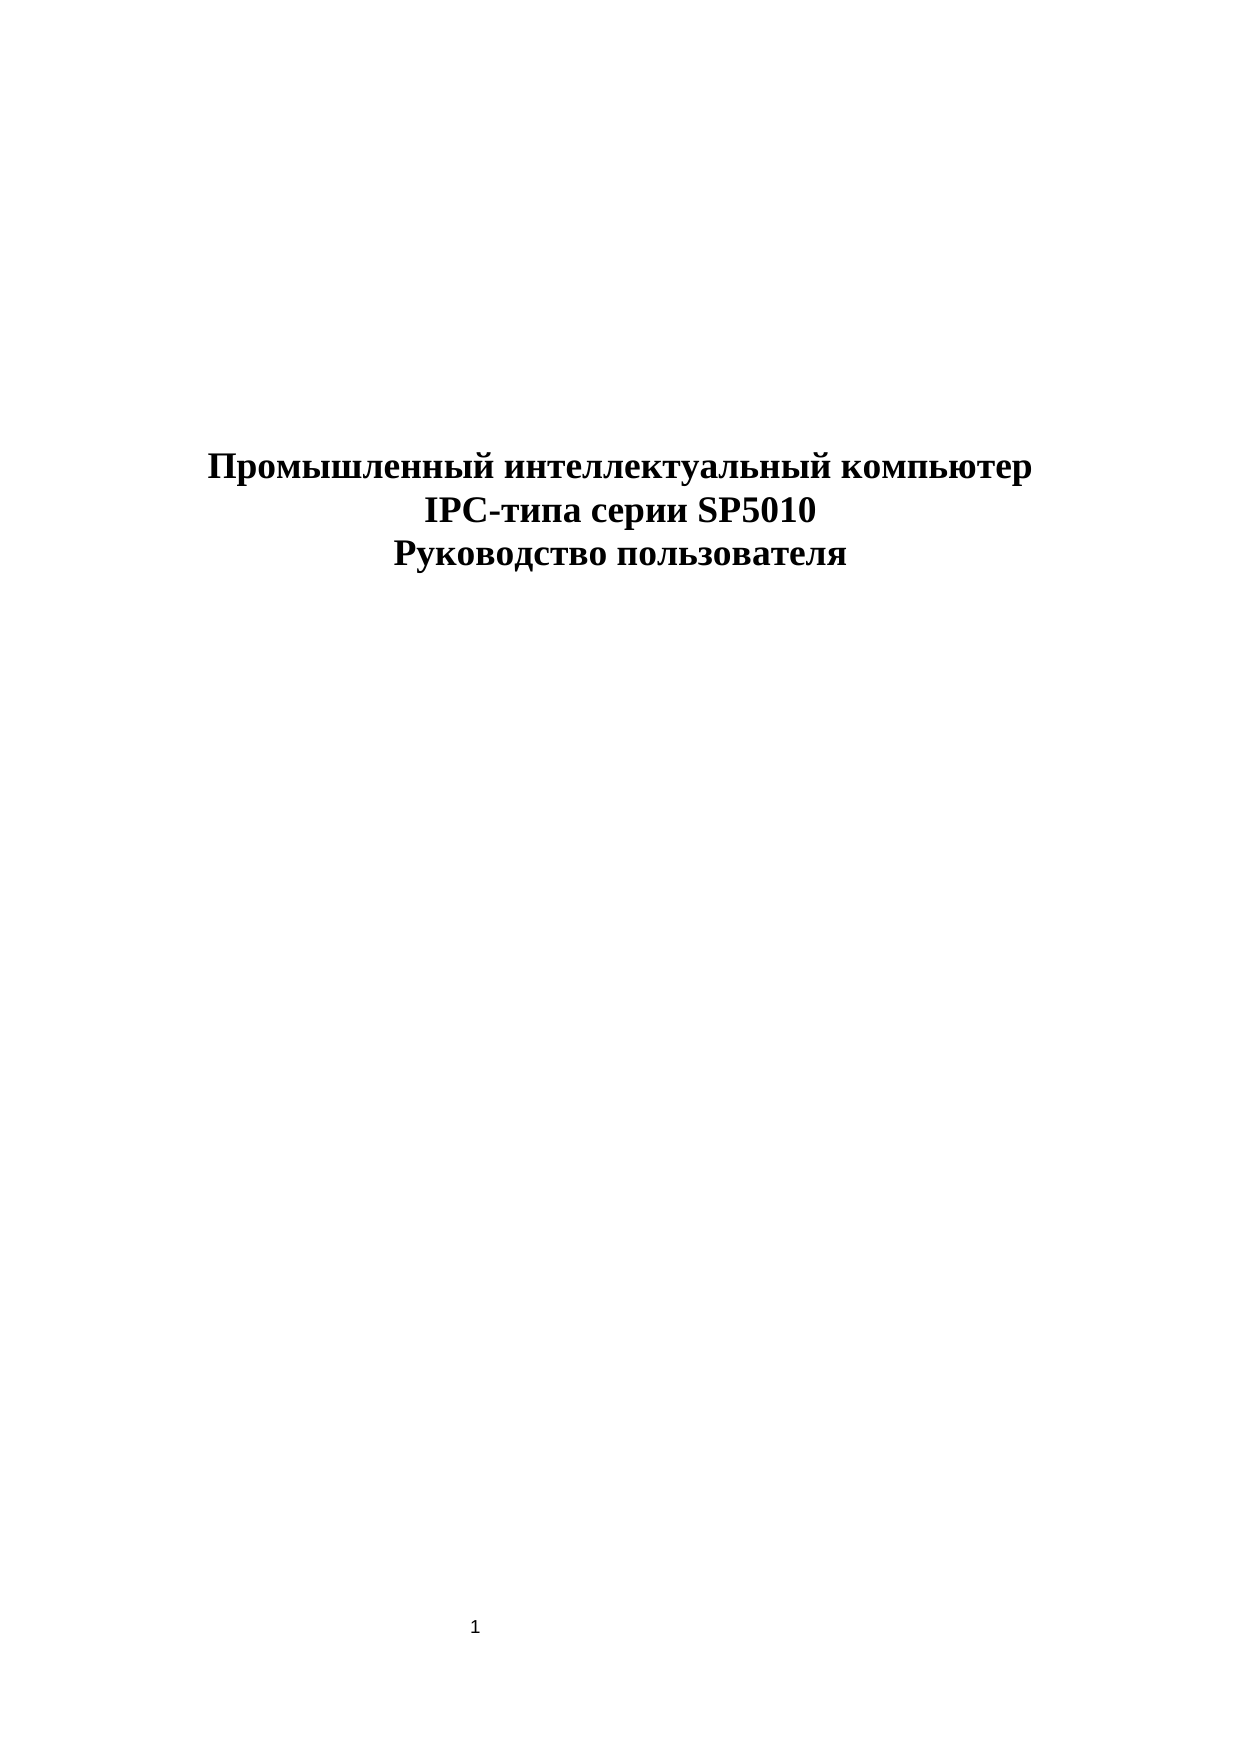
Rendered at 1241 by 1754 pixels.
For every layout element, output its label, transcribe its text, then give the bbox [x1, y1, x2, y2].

text Промышленный интеллектуальный компьютер IPC-типа серии SP5010 [187, 444, 1053, 530]
text Руководство пользователя [187, 530, 1053, 573]
